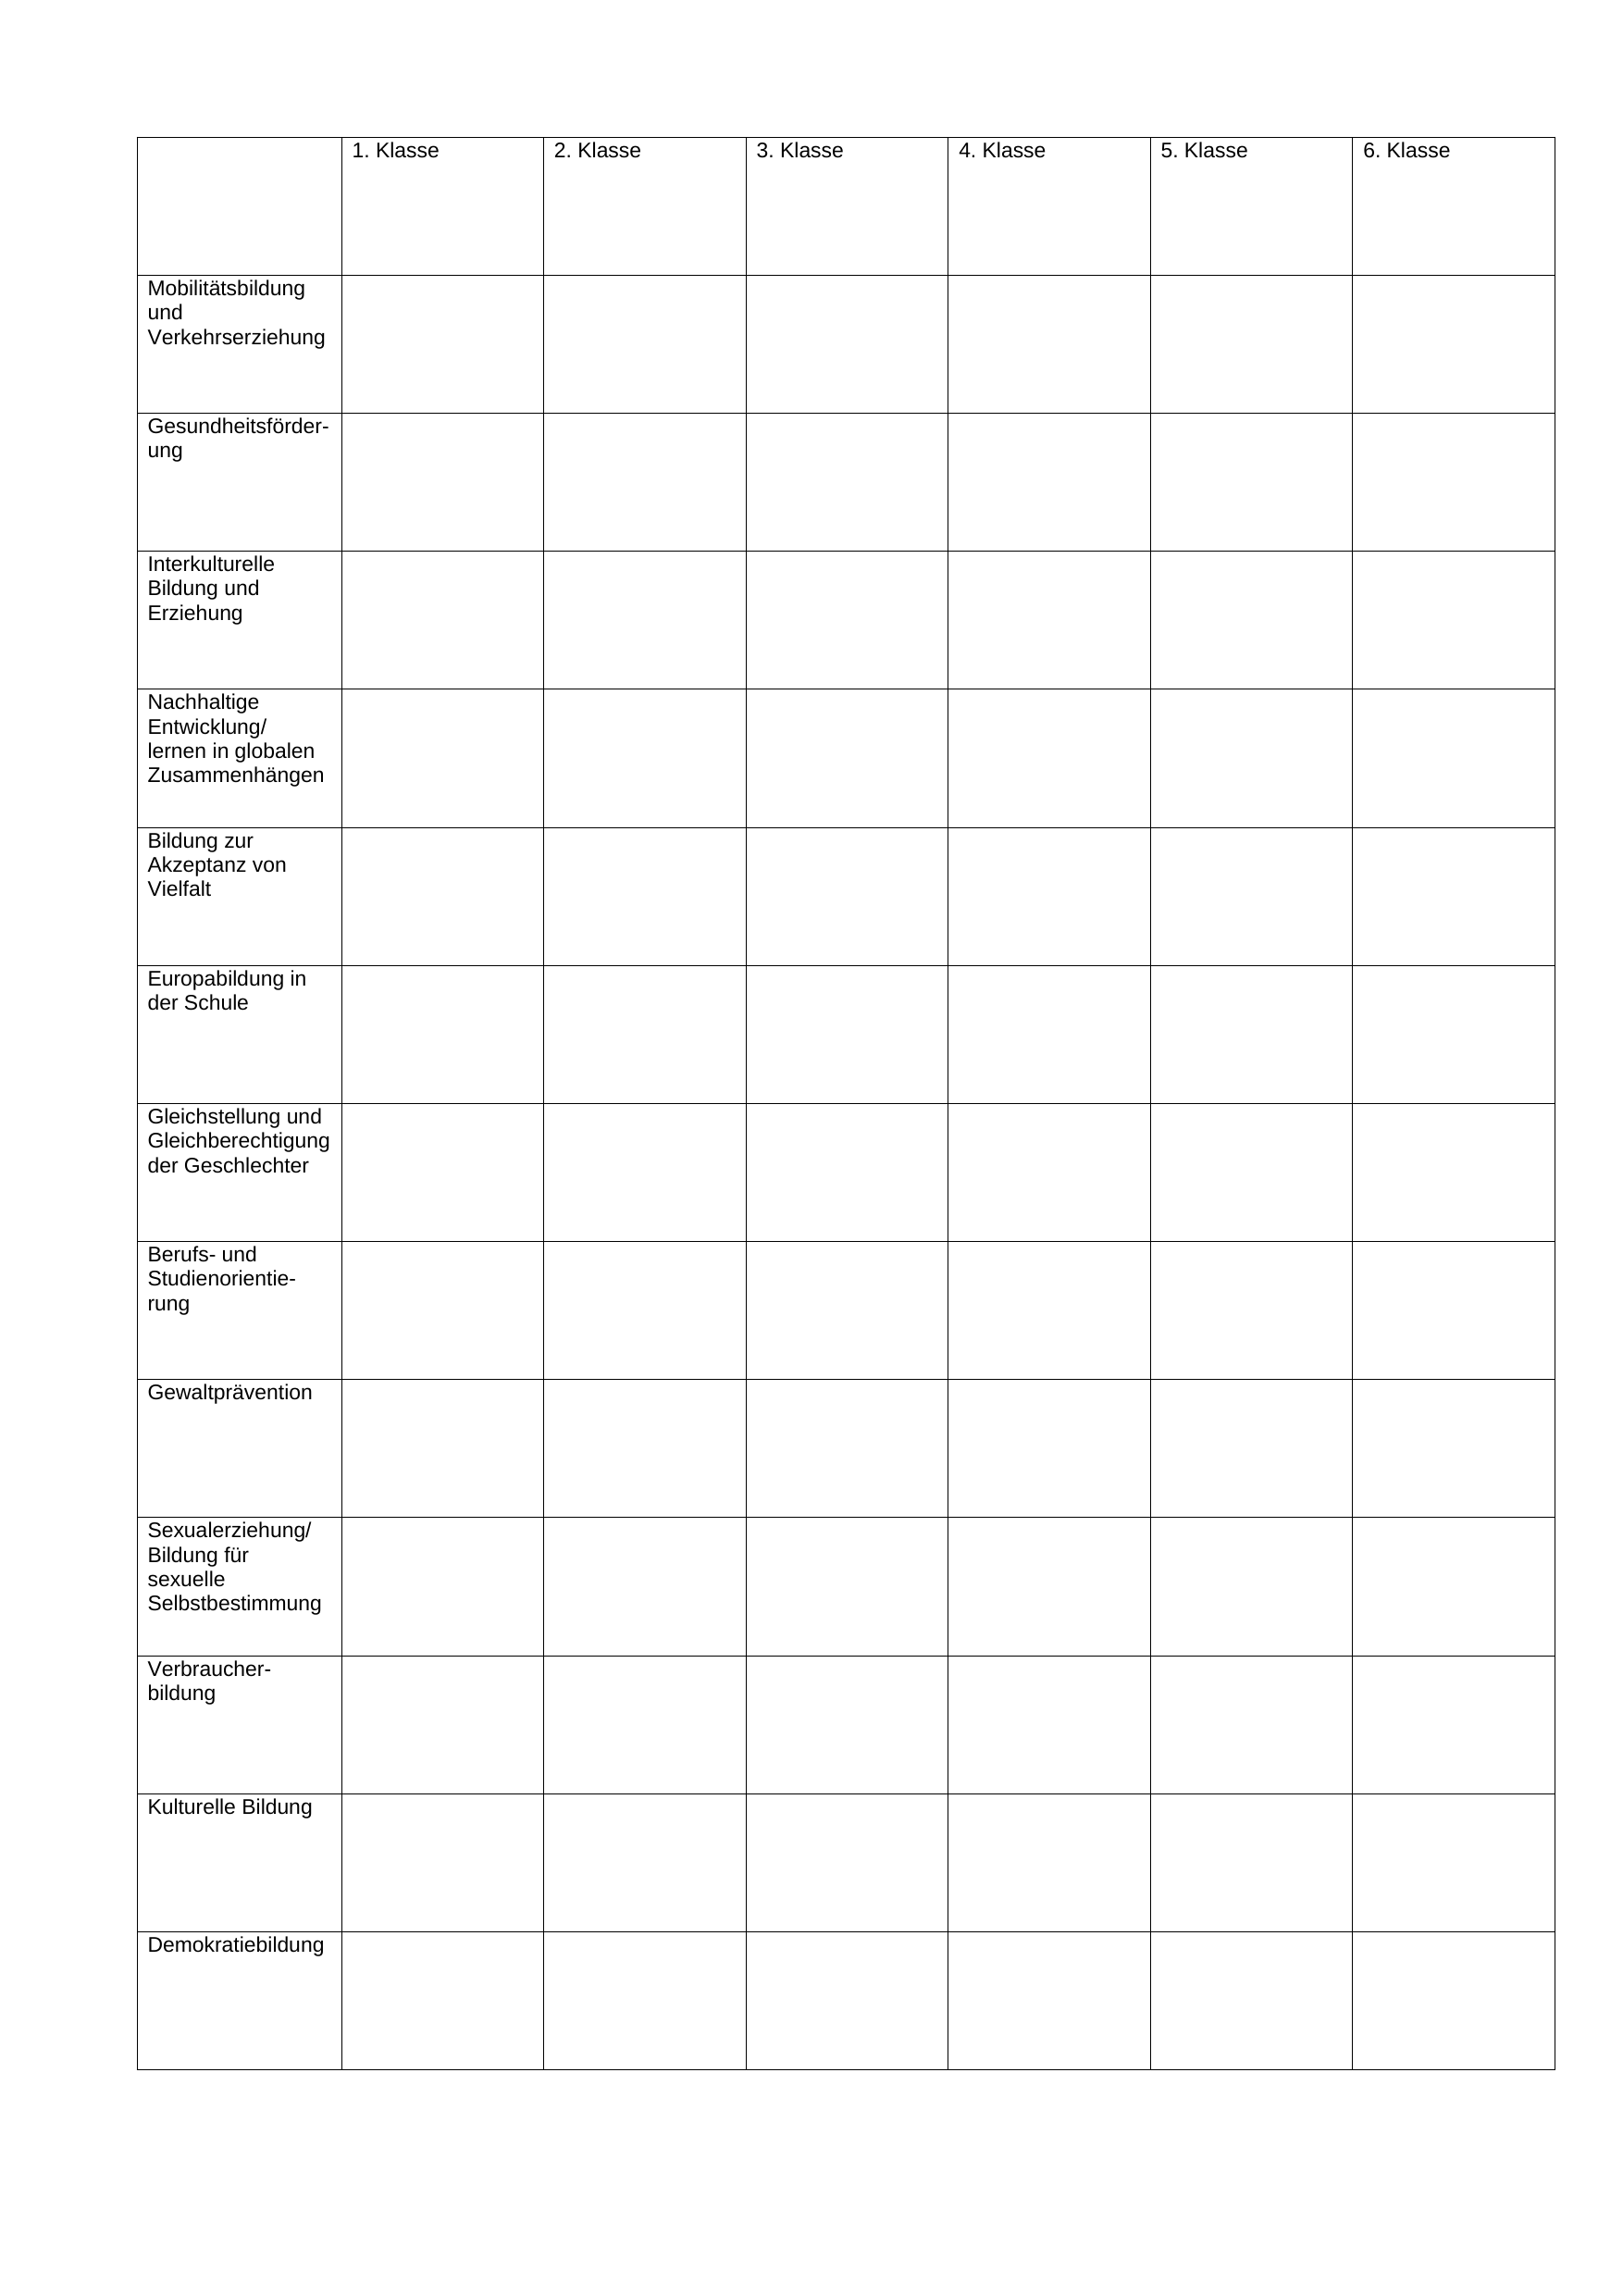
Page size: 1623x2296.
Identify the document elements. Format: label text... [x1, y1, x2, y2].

table_cell [1353, 1104, 1555, 1241]
table_cell [1353, 966, 1555, 1103]
table_cell [1151, 1242, 1352, 1379]
table_cell [1353, 414, 1555, 551]
table_cell [747, 552, 948, 689]
table_cell [342, 1104, 543, 1241]
table_cell [342, 689, 543, 826]
table_cell [544, 689, 746, 826]
table_cell [747, 1518, 948, 1655]
table_cell [544, 1380, 746, 1517]
table_cell [342, 1242, 543, 1379]
table_cell [1151, 1104, 1352, 1241]
table_cell [342, 1518, 543, 1655]
table_cell [948, 1104, 1150, 1241]
table_cell [747, 414, 948, 551]
table_cell [1151, 1380, 1352, 1517]
table_header 2. Klasse [544, 138, 746, 275]
table_cell [948, 689, 1150, 826]
table_cell [544, 276, 746, 413]
table_cell [747, 1380, 948, 1517]
table_cell [544, 966, 746, 1103]
table_cell [948, 552, 1150, 689]
table_cell [1151, 1932, 1352, 2069]
table_cell Europabildung in der Schule [138, 966, 341, 1103]
table_cell [544, 1932, 746, 2069]
table_cell [544, 552, 746, 689]
table_cell [747, 689, 948, 826]
table_cell [948, 1518, 1150, 1655]
table_cell Interkulturelle Bildung und Erziehung [138, 552, 341, 689]
table_cell [1353, 1518, 1555, 1655]
table_cell [747, 1657, 948, 1793]
table_cell [544, 1657, 746, 1793]
table_cell Gleichstellung und Gleichberechtigung der Geschlechter [138, 1104, 341, 1241]
table_cell Sexualerziehung/ Bildung für sexuelle Selbstbestimmung [138, 1518, 341, 1655]
table_cell [1151, 1794, 1352, 1931]
table_cell Mobilitätsbildung und Verkehrserziehung [138, 276, 341, 413]
table_cell [544, 1104, 746, 1241]
table_cell [747, 276, 948, 413]
table_cell [747, 1932, 948, 2069]
table_cell [342, 966, 543, 1103]
table_cell [544, 414, 746, 551]
table_cell [1353, 552, 1555, 689]
table_cell [747, 966, 948, 1103]
table_cell [1151, 552, 1352, 689]
table_cell [1353, 1380, 1555, 1517]
table_cell [544, 828, 746, 965]
table_cell [342, 414, 543, 551]
table_cell Bildung zur Akzeptanz von Vielfalt [138, 828, 341, 965]
table_cell [948, 1932, 1150, 2069]
table_cell Kulturelle Bildung [138, 1794, 341, 1931]
table_cell [342, 1794, 543, 1931]
table_header 6. Klasse [1353, 138, 1555, 275]
table_cell [948, 276, 1150, 413]
table_cell [1151, 966, 1352, 1103]
table_header 5. Klasse [1151, 138, 1352, 275]
table_cell [544, 1794, 746, 1931]
table_cell [948, 1657, 1150, 1793]
table_cell [948, 1794, 1150, 1931]
table_cell [948, 1380, 1150, 1517]
table_header 1. Klasse [342, 138, 543, 275]
table_cell [342, 1657, 543, 1793]
table_cell [1353, 1794, 1555, 1931]
table_cell [342, 552, 543, 689]
table_cell [747, 828, 948, 965]
table_cell [948, 414, 1150, 551]
table_cell Berufs- und Studienorientie- rung [138, 1242, 341, 1379]
table_header [138, 138, 341, 275]
table_cell [948, 828, 1150, 965]
table_cell [342, 1932, 543, 2069]
table_cell [1353, 689, 1555, 826]
table_cell [1151, 828, 1352, 965]
table_cell [1353, 828, 1555, 965]
table_cell [342, 276, 543, 413]
table_cell [1151, 276, 1352, 413]
table_cell [1353, 276, 1555, 413]
table_cell [342, 1380, 543, 1517]
table_header 4. Klasse [948, 138, 1150, 275]
table_cell [1353, 1932, 1555, 2069]
table_cell Verbraucher-bildung [138, 1657, 341, 1793]
table_cell [544, 1518, 746, 1655]
table_cell [948, 966, 1150, 1103]
table_cell [747, 1794, 948, 1931]
table_cell [1151, 689, 1352, 826]
table_cell [747, 1242, 948, 1379]
table_cell [544, 1242, 746, 1379]
table_cell Nachhaltige Entwicklung/ lernen in globalen Zusammenhängen [138, 689, 341, 826]
table_cell [1151, 414, 1352, 551]
table_cell Demokratiebildung [138, 1932, 341, 2069]
table_cell Gesundheitsförder-ung [138, 414, 341, 551]
table_cell [1151, 1657, 1352, 1793]
table_cell [342, 828, 543, 965]
table_cell [1353, 1657, 1555, 1793]
table_header 3. Klasse [747, 138, 948, 275]
table_cell [1151, 1518, 1352, 1655]
table_cell [1353, 1242, 1555, 1379]
table_cell Gewaltprävention [138, 1380, 341, 1517]
table_cell [948, 1242, 1150, 1379]
table_cell [747, 1104, 948, 1241]
